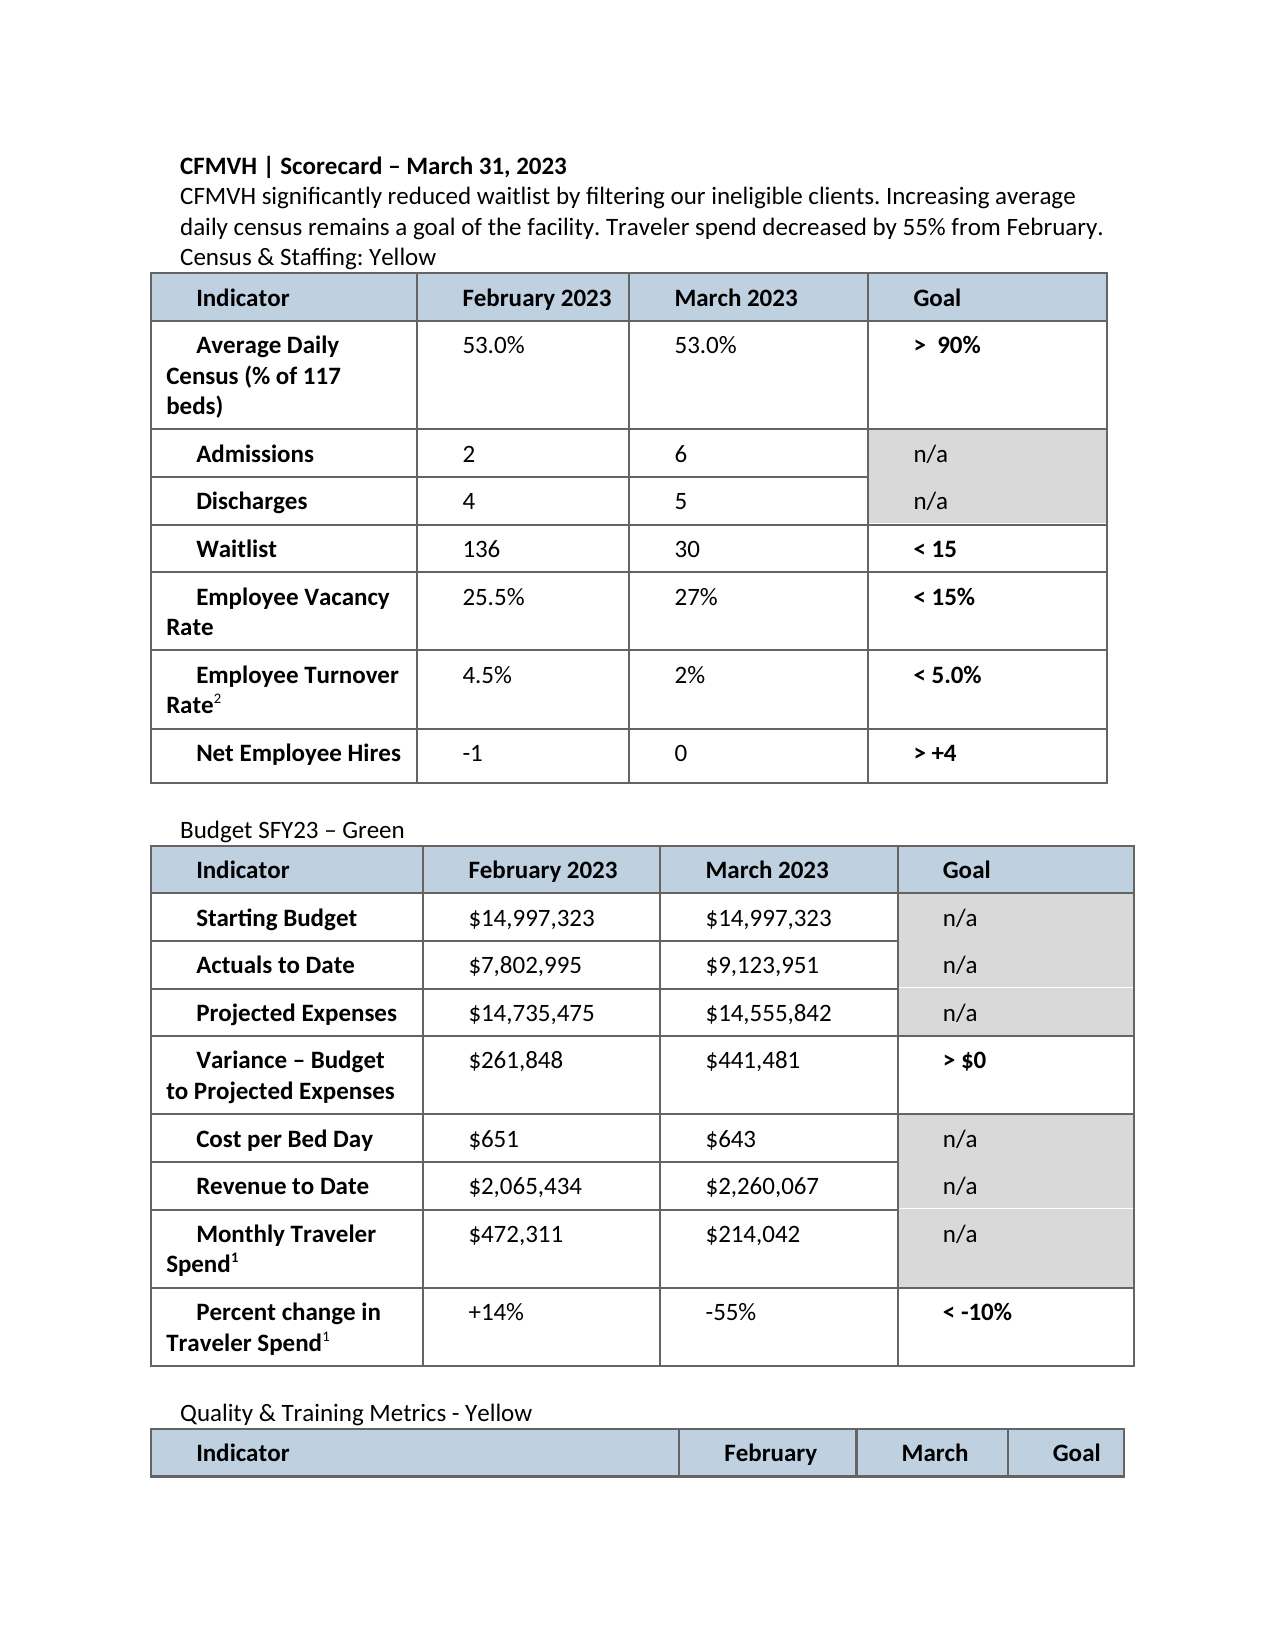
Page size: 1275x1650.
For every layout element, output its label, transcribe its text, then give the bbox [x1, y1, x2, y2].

table_cell 2 [418, 430, 628, 476]
text Quality & Training Metrics - Yellow [180, 1397, 1125, 1428]
table_header February 2023 [424, 847, 659, 892]
table_cell +14% [424, 1289, 659, 1365]
table_cell Waitlist [152, 526, 416, 571]
table_cell $14,735,475 [424, 990, 659, 1035]
table_cell Revenue to Date [152, 1163, 422, 1208]
table_cell n/a [899, 1161, 1133, 1208]
table_header Goal [869, 274, 1106, 320]
table_cell Employee Vacancy Rate [152, 573, 416, 649]
table_cell > $0 [899, 1037, 1133, 1113]
table_cell Discharges [152, 478, 416, 523]
text Census & Staffing: Yellow [150, 242, 1125, 272]
table_cell $14,997,323 [424, 894, 659, 940]
table_cell Percent change in Traveler Spend1 [152, 1289, 422, 1365]
table_cell n/a [899, 1209, 1133, 1287]
table_cell $14,555,842 [661, 990, 897, 1035]
table_cell $441,481 [661, 1037, 897, 1113]
table_cell $643 [661, 1115, 897, 1161]
table_cell $9,123,951 [661, 942, 897, 987]
table_cell < -10% [899, 1289, 1133, 1365]
table_cell Net Employee Hires [152, 730, 416, 782]
table_cell $651 [424, 1115, 659, 1161]
text CFMVH significantly reduced waitlist by filtering our ineligible clients. Increasing average daily census remains a goal of the facility. Traveler spend decreased by 55% from February. [180, 181, 1125, 242]
table_cell n/a [899, 1115, 1133, 1161]
table_cell Cost per Bed Day [152, 1115, 422, 1161]
table_cell $214,042 [661, 1211, 897, 1287]
table_cell < 5.0% [869, 651, 1106, 727]
table_cell -55% [661, 1289, 897, 1365]
table_cell $261,848 [424, 1037, 659, 1113]
table_header March 2023 [858, 1430, 1007, 1475]
text CFMVH | Scorecard – March 31, 2023 [180, 150, 1125, 181]
table_cell $472,311 [424, 1211, 659, 1287]
table_cell 25.5% [418, 573, 628, 649]
table_cell < 15% [869, 573, 1106, 649]
table_cell Employee Turnover Rate2 [152, 651, 416, 727]
table_cell 5 [630, 478, 867, 523]
text Budget SFY23 – Green [150, 814, 1125, 845]
table_cell -1 [418, 730, 628, 782]
table_cell 4 [418, 478, 628, 523]
table_cell Variance – Budget to Projected Expenses [152, 1037, 422, 1113]
table_cell $2,065,434 [424, 1163, 659, 1208]
table_cell 0 [630, 730, 867, 782]
table_header Indicator [152, 1430, 678, 1475]
table_cell n/a [869, 430, 1106, 476]
table_cell > +4 [869, 730, 1106, 782]
table_cell $7,802,995 [424, 942, 659, 987]
table_header March 2023 [661, 847, 897, 892]
table_cell n/a [899, 940, 1133, 987]
table_header February 2023 [418, 274, 628, 320]
table_cell 2% [630, 651, 867, 727]
table_cell n/a [869, 476, 1106, 523]
table_header Goal [1009, 1430, 1123, 1475]
table_cell 6 [630, 430, 867, 476]
table_cell $2,260,067 [661, 1163, 897, 1208]
table_cell Starting Budget [152, 894, 422, 940]
table_header Indicator [152, 847, 422, 892]
table_cell 27% [630, 573, 867, 649]
table_cell < 15 [869, 526, 1106, 571]
table_cell $14,997,323 [661, 894, 897, 940]
table_header Goal [899, 847, 1133, 892]
table_cell Actuals to Date [152, 942, 422, 987]
table_header February 2023 [680, 1430, 855, 1475]
table_cell n/a [899, 988, 1133, 1035]
table_header March 2023 [630, 274, 867, 320]
table_cell 53.0% [630, 322, 867, 428]
table_cell 53.0% [418, 322, 628, 428]
table_header Indicator [152, 274, 416, 320]
table_cell Admissions [152, 430, 416, 476]
table_cell 30 [630, 526, 867, 571]
table_cell Average Daily Census (% of 117 beds) [152, 322, 416, 428]
table_cell 4.5% [418, 651, 628, 727]
table_cell Monthly Traveler Spend1 [152, 1211, 422, 1287]
table_cell 136 [418, 526, 628, 571]
table_cell Projected Expenses [152, 990, 422, 1035]
table_cell n/a [899, 894, 1133, 940]
table_cell > 90% [869, 322, 1106, 428]
